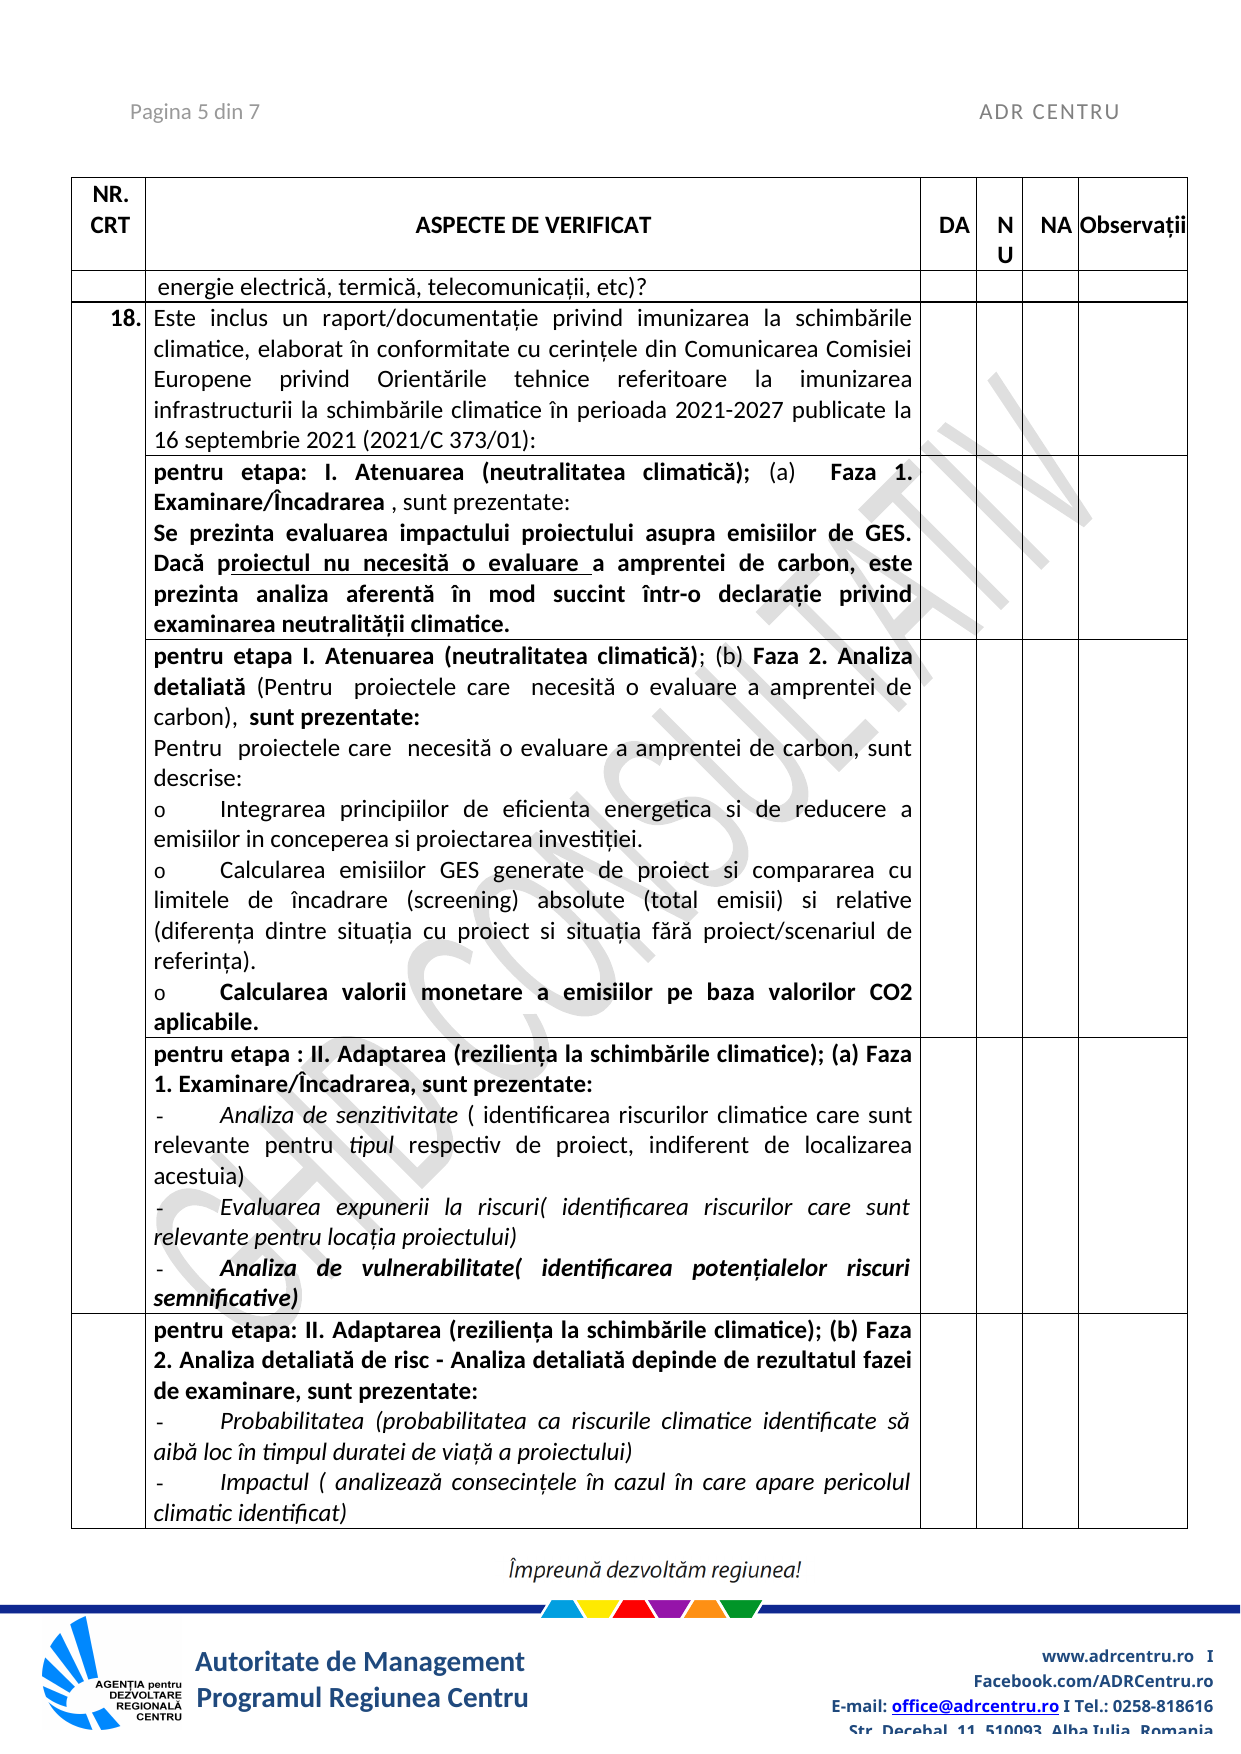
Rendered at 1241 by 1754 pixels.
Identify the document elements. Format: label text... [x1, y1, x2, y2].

table_cell pentru etapa : II. Adaptarea (reziliența la schimbările climatice); (a) Faza 1. Examinare/Încadrarea, sunt prezentate: Analiza de senzitivitate ( identificarea riscurilor climatice care sunt relevante pentru tipul respectiv de proiect, indiferent de localizarea acestuia) Evaluarea expunerii la riscuri( identificarea riscurilor care sunt relevante pentru locația proiectului) Analiza de vulnerabilitate( identificarea potențialelor riscuri semnificative) [146, 1038, 920, 1313]
table_cell [977, 1314, 1022, 1527]
table_cell [921, 456, 976, 639]
table_header Observații [1079, 178, 1187, 270]
table_cell [1079, 1038, 1187, 1313]
picture [574, 1600, 1241, 1618]
table_cell [1079, 303, 1187, 455]
table_cell [1079, 456, 1187, 639]
picture [0, 1600, 550, 1730]
table_cell [977, 640, 1022, 1037]
table_cell [72, 303, 145, 1313]
table_cell [72, 1314, 145, 1527]
table_cell [921, 1038, 976, 1313]
table_cell [1023, 271, 1078, 301]
table_header NA [1023, 178, 1078, 270]
table_header NU [977, 178, 1022, 270]
table_cell [921, 1314, 976, 1527]
table_cell [977, 1038, 1022, 1313]
table_cell [1023, 456, 1078, 639]
table_header ASPECTE DE VERIFICAT [146, 178, 920, 270]
table_cell [921, 640, 976, 1037]
table_cell [1079, 1314, 1187, 1527]
table_cell [1023, 1314, 1078, 1527]
table_cell [1023, 303, 1078, 455]
table_cell [977, 303, 1022, 455]
table_cell [1023, 640, 1078, 1037]
table_cell Este inclus un raport/documentație privind imunizarea la schimbările climatice, elaborat în conformitate cu cerințele din Comunicarea Comisiei Europene privind Orientările tehnice referitoare la imunizarea infrastructurii la schimbările climatice în perioada 2021-2027 publicate la 16 septembrie 2021 (2021/C 373/01): [146, 303, 920, 455]
table_cell [72, 271, 145, 301]
table_cell pentru etapa: I. Atenuarea (neutralitatea climatică); (a) Faza 1. Examinare/Încadrarea , sunt prezentate: Se prezinta evaluarea impactului proiectului asupra emisiilor de GES. Dacă proiectul nu necesită o evaluare a amprentei de carbon, este prezinta analiza aferentă în mod succint într-o declarație privind examinarea neutralității climatice. [146, 456, 920, 639]
picture [495, 1556, 814, 1583]
table_cell pentru etapa I. Atenuarea (neutralitatea climatică); (b) Faza 2. Analiza detaliată (Pentru proiectele care necesită o evaluare a amprentei de carbon), sunt prezentate: Pentru proiectele care necesită o evaluare a amprentei de carbon, sunt descrise: Integrarea principiilor de eficienta energetica si de reducere a emisiilor in conceperea si proiectarea investiției. Calcularea emisiilor GES generate de proiect si compararea cu limitele de încadrare (screening) absolute (total emisii) si relative (diferența dintre situația cu proiect si situația fără proiect/scenariul de referința). Calcularea valorii monetare a emisiilor pe baza valorilor CO2 aplicabile. [146, 640, 920, 1037]
table_cell [1023, 1038, 1078, 1313]
table_cell [977, 456, 1022, 639]
table_cell [1079, 271, 1187, 301]
table_cell [1079, 640, 1187, 1037]
table_cell [977, 271, 1022, 301]
table_cell [921, 303, 976, 455]
table_cell [921, 271, 976, 301]
table_header NR. CRT [72, 178, 145, 270]
table_header DA [921, 178, 976, 270]
